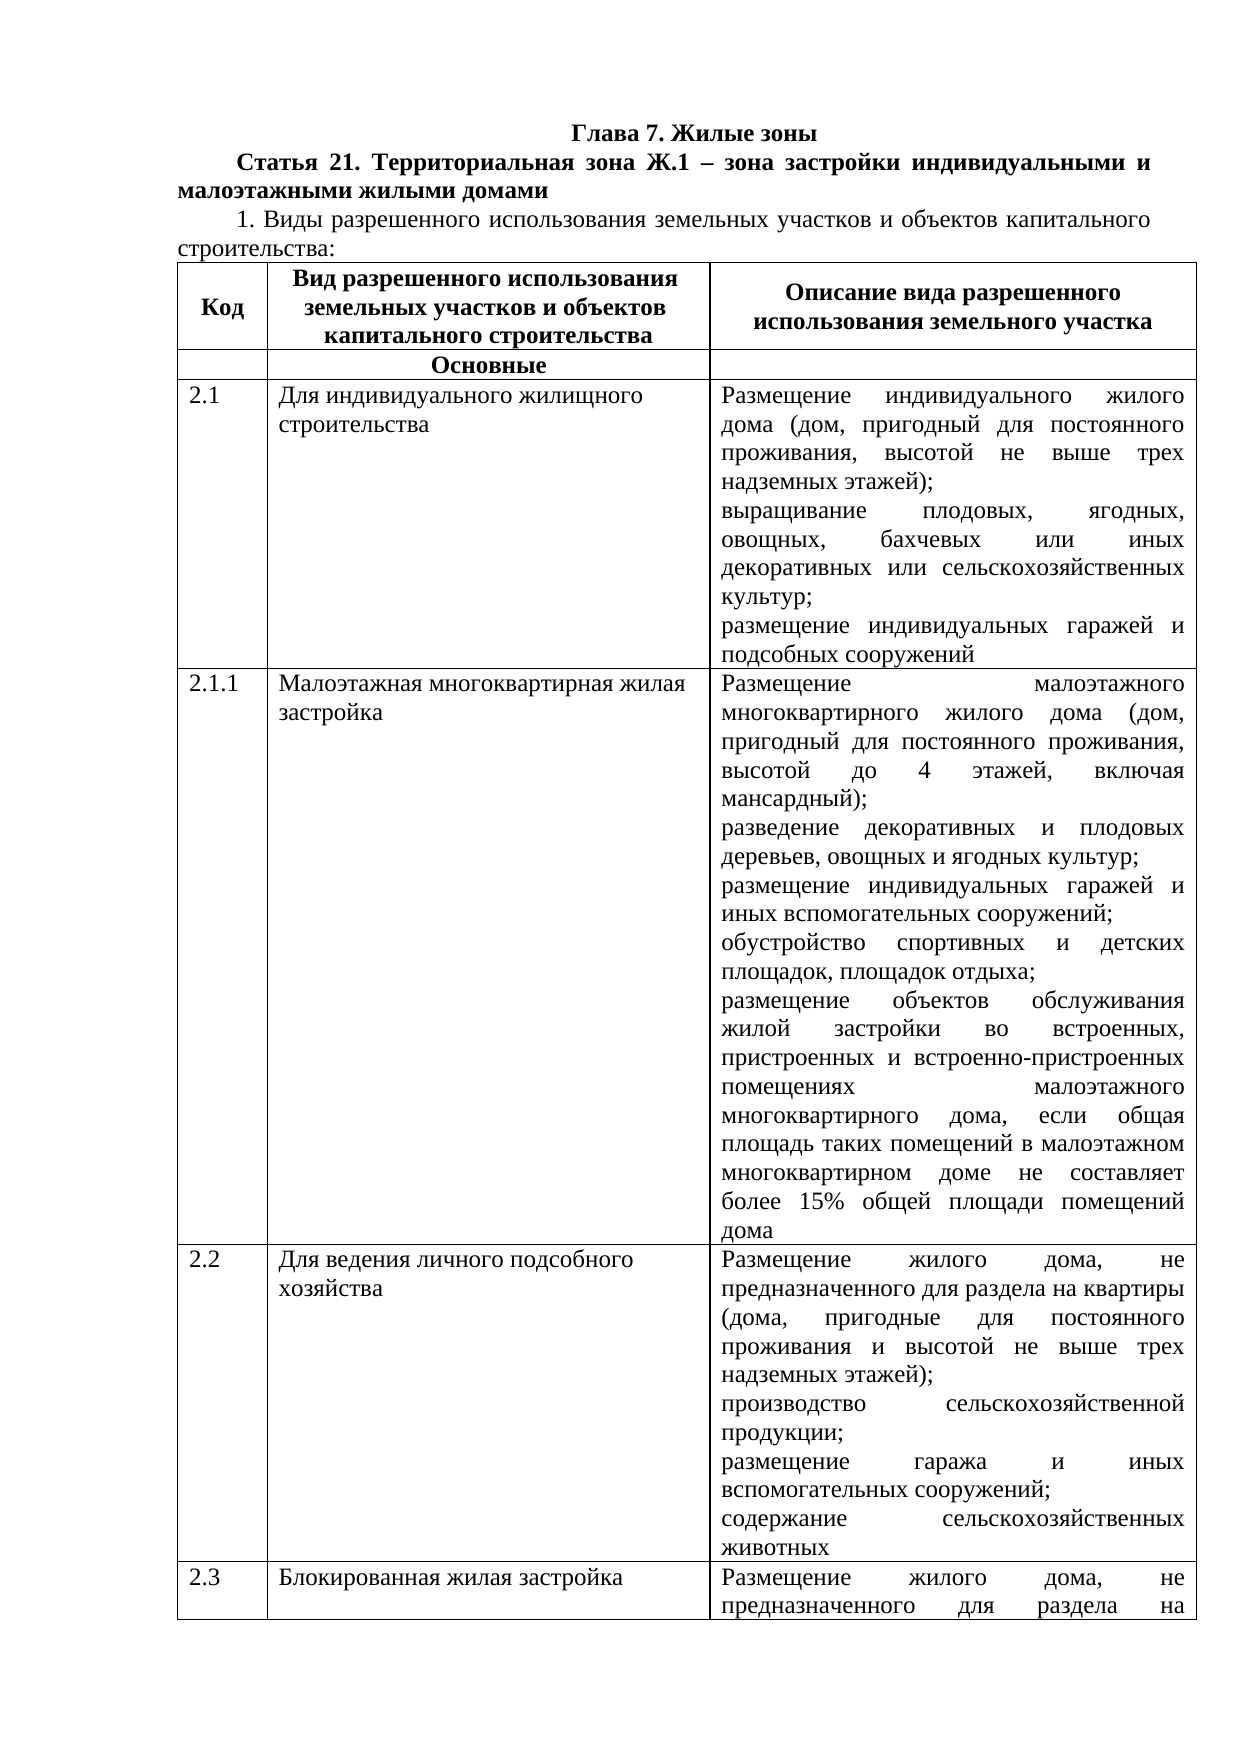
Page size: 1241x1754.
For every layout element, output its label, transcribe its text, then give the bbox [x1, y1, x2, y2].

table_cell 2.3 [178, 1562, 267, 1619]
table_cell Для индивидуального жилищного строительства [268, 380, 709, 667]
table_header Код [178, 263, 267, 349]
table_cell [711, 350, 1196, 379]
text Статья 21. Территориальная зона Ж.1 – зона застройки индивидуальными и малоэтажными жилыми домами [177, 147, 1152, 204]
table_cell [711, 1562, 1196, 1619]
table_cell Основные [268, 350, 709, 379]
table_cell 2.1.1 [178, 669, 267, 1243]
text Глава 7. Жилые зоны [177, 118, 1152, 147]
table_cell Размещение малоэтажного многоквартирного жилого дома (дом, пригодный для постоянного проживания, высотой до 4 этажей, включая мансардный); разведение декоративных и плодовых деревьев, овощных и ягодных культур; размещение индивидуальных гаражей и иных вспомогательных сооружений; обустройство спортивных и детских площадок, площадок отдыха; размещение объектов обслуживания жилой застройки во встроенных, пристроенных и встроенно-пристроенных помещениях малоэтажного многоквартирного дома, если общая площадь таких помещений в малоэтажном многоквартирном доме не составляет более 15% общей площади помещений дома [711, 669, 1196, 1243]
table_cell Для ведения личного подсобного хозяйства [268, 1245, 709, 1561]
table_cell Малоэтажная многоквартирная жилая застройка [268, 669, 709, 1243]
table_header Описание вида разрешенного использования земельного участка [711, 263, 1196, 349]
table_cell 2.2 [178, 1245, 267, 1561]
table_cell Блокированная жилая застройка [268, 1562, 709, 1619]
table_cell [178, 350, 267, 379]
table_cell 2.1 [178, 380, 267, 667]
table_cell Размещение жилого дома, не предназначенного для раздела на квартиры (дома, пригодные для постоянного проживания и высотой не выше трех надземных этажей); производство сельскохозяйственной продукции; размещение гаража и иных вспомогательных сооружений; содержание сельскохозяйственных животных [711, 1245, 1196, 1561]
text 1. Виды разрешенного использования земельных участков и объектов капитального строительства: [177, 204, 1152, 262]
table_header Вид разрешенного использования земельных участков и объектов капитального строительства [268, 263, 709, 349]
table_cell Размещение индивидуального жилого дома (дом, пригодный для постоянного проживания, высотой не выше трех надземных этажей); выращивание плодовых, ягодных, овощных, бахчевых или иных декоративных или сельскохозяйственных культур; размещение индивидуальных гаражей и подсобных сооружений [711, 380, 1196, 667]
